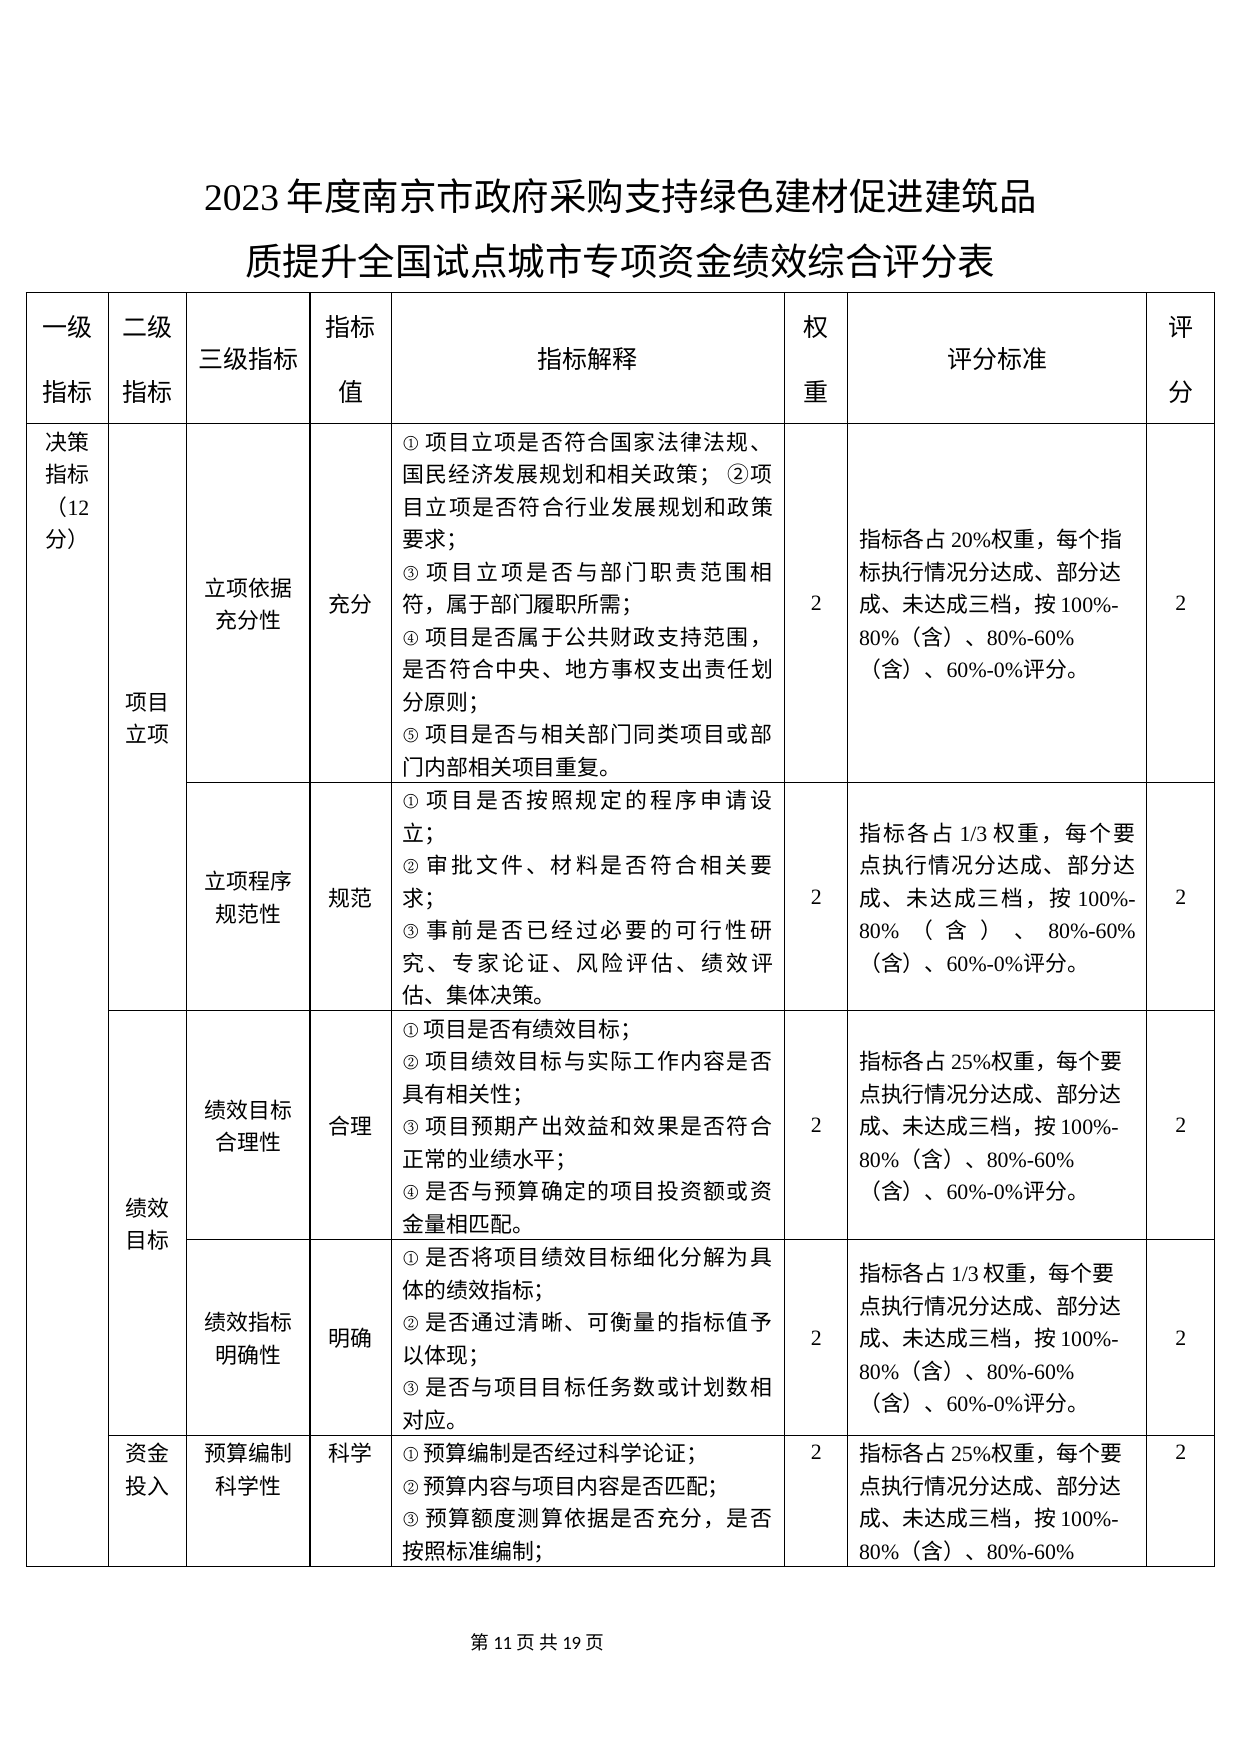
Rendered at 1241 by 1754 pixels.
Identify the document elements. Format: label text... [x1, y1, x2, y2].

table_cell ①项目是否有绩效目标； ②项目绩效目标与实际工作内容是否具有相关性； ③项目预期产出效益和效果是否符合正常的业绩水平； ④是否与预算确定的项目投资额或资金量相匹配。 [392, 1011, 784, 1239]
table_cell 指标各占1/3权重，每个要点执行情况分达成、部分达成、未达成三档，按100%-80%（含）、80%-60%（含）、60%-0%评分。 [848, 1240, 1146, 1435]
table_cell ①项目是否按照规定的程序申请设立； ②审批文件、材料是否符合相关要求； ③事前是否已经过必要的可行性研究、专家论证、风险评估、绩效评估、集体决策。 [392, 783, 784, 1010]
table_cell 充分 [311, 424, 391, 782]
table_cell 指标各占20%权重，每个指标执行情况分达成、部分达成、未达成三档，按100%-80%（含）、80%-60%（含）、60%-0%评分。 [848, 424, 1146, 782]
table_header 一级指标 [27, 293, 108, 423]
table_cell 立项程序规范性 [187, 783, 309, 1010]
text 2023年度南京市政府采购支持绿色建材促进建筑品质提升全国试点城市专项资金绩效综合评分表 [187, 162, 1053, 292]
table_header 二级指标 [109, 293, 186, 423]
table_cell 2 [785, 1240, 847, 1435]
table_header 评分标准 [848, 293, 1146, 423]
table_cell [392, 1436, 784, 1566]
table_header 权重 [785, 293, 847, 423]
table_cell 2 [785, 1011, 847, 1239]
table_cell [848, 1436, 1146, 1566]
table_cell ①项目立项是否符合国家法律法规、国民经济发展规划和相关政策； ②项目立项是否符合行业发展规划和政策要求； ③项目立项是否与部门职责范围相符，属于部门履职所需； ④项目是否属于公共财政支持范围，是否符合中央、地方事权支出责任划分原则； ⑤项目是否与相关部门同类项目或部门内部相关项目重复。 [392, 424, 784, 782]
table_cell ①是否将项目绩效目标细化分解为具体的绩效指标； ②是否通过清晰、可衡量的指标值予以体现； ③是否与项目目标任务数或计划数相对应。 [392, 1240, 784, 1435]
table_cell 指标各占25%权重，每个要点执行情况分达成、部分达成、未达成三档，按100%-80%（含）、80%-60%（含）、60%-0%评分。 [848, 1011, 1146, 1239]
table_cell 立项依据充分性 [187, 424, 309, 782]
table_cell 绩效目标合理性 [187, 1011, 309, 1239]
table_cell 2 [1147, 783, 1214, 1010]
table_cell 明确 [311, 1240, 391, 1435]
table_header 评分 [1147, 293, 1214, 423]
table_cell 绩效指标明确性 [187, 1240, 309, 1435]
table_cell 预算编制科学性 [187, 1436, 309, 1566]
table_header 指标解释 [392, 293, 784, 423]
table_cell 2 [785, 783, 847, 1010]
table_cell 2 [1147, 424, 1214, 782]
table_header 三级指标 [187, 293, 309, 423]
table_cell 资金投入 [109, 1436, 186, 1566]
table_cell 科学 [311, 1436, 391, 1566]
table_cell 规范 [311, 783, 391, 1010]
table_cell 2 [1147, 1011, 1214, 1239]
table_cell 项目立项 [109, 424, 186, 1010]
table_cell 绩效目标 [109, 1011, 186, 1435]
table_cell 2 [785, 424, 847, 782]
table_cell 2 [1147, 1240, 1214, 1435]
table_cell 决策指标 （12分） [27, 424, 108, 1566]
table_cell 2 [785, 1436, 847, 1566]
table_cell 合理 [311, 1011, 391, 1239]
table_header 指标值 [311, 293, 391, 423]
table_cell 2 [1147, 1436, 1214, 1566]
table_cell 指标各占1/3权重，每个要点执行情况分达成、部分达成、未达成三档，按100%-80%（含）、80%-60%（含）、60%-0%评分。 [848, 783, 1146, 1010]
